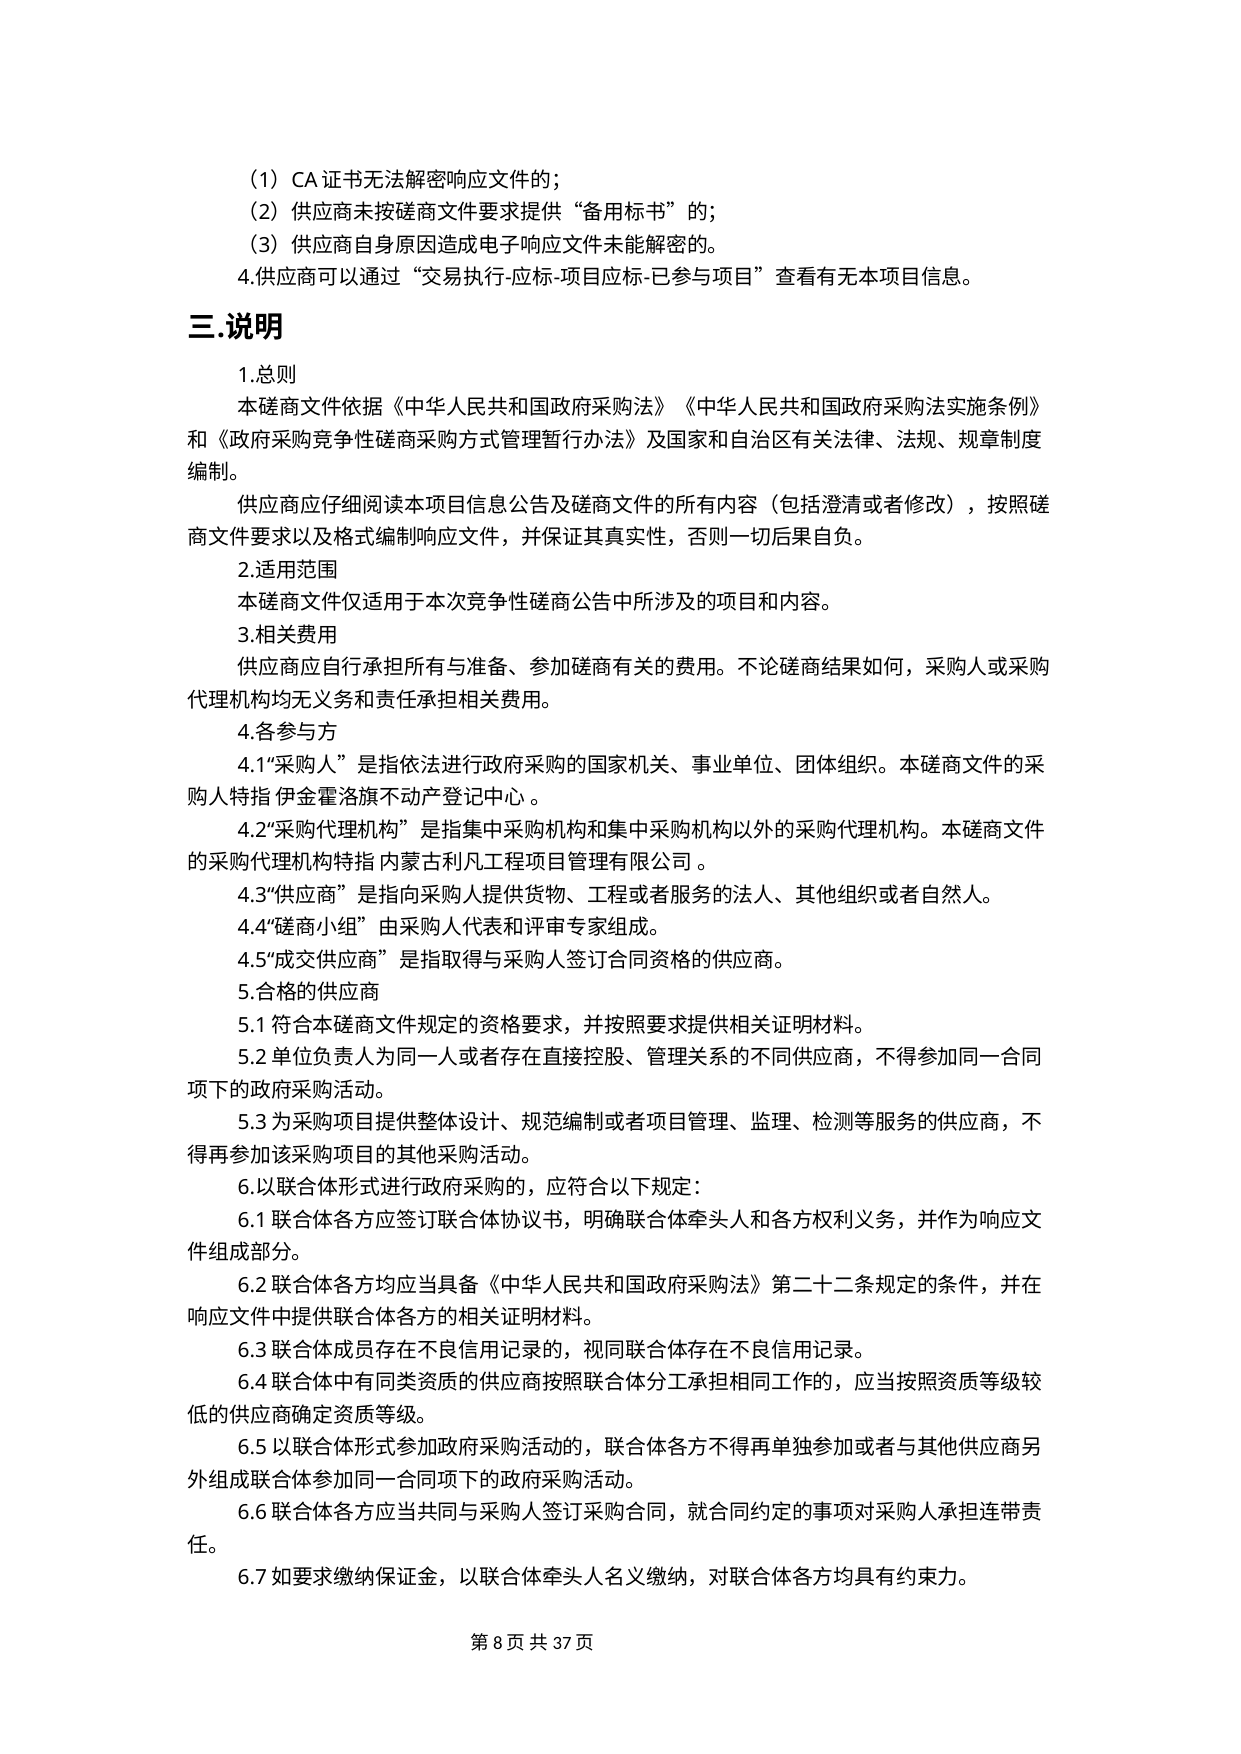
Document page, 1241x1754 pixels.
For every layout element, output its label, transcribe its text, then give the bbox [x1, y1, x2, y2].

text 6.6联合体各方应当共同与采购人签订采购合同，就合同约定的事项对采购人承担连带责任。 [187, 1494, 1053, 1559]
text （1）CA证书无法解密响应文件的； [187, 162, 1053, 194]
text 4.供应商可以通过“交易执行-应标-项目应标-已参与项目”查看有无本项目信息。 [187, 259, 1053, 292]
text 3.相关费用 [187, 617, 1053, 649]
text 4.2“采购代理机构”是指集中采购机构和集中采购机构以外的采购代理机构。本磋商文件的采购代理机构特指 内蒙古利凡工程项目管理有限公司 。 [187, 812, 1053, 877]
text 供应商应仔细阅读本项目信息公告及磋商文件的所有内容（包括澄清或者修改），按照磋商文件要求以及格式编制响应文件，并保证其真实性，否则一切后果自负。 [187, 487, 1053, 552]
text 1.总则 [187, 357, 1053, 389]
text 5.1符合本磋商文件规定的资格要求，并按照要求提供相关证明材料。 [187, 1007, 1053, 1039]
text 本磋商文件依据《中华人民共和国政府采购法》《中华人民共和国政府采购法实施条例》和《政府采购竞争性磋商采购方式管理暂行办法》及国家和自治区有关法律、法规、规章制度编制。 [187, 389, 1053, 487]
text 6.4联合体中有同类资质的供应商按照联合体分工承担相同工作的，应当按照资质等级较低的供应商确定资质等级。 [187, 1364, 1053, 1429]
text 6.5以联合体形式参加政府采购活动的，联合体各方不得再单独参加或者与其他供应商另外组成联合体参加同一合同项下的政府采购活动。 [187, 1429, 1053, 1494]
text 4.1“采购人”是指依法进行政府采购的国家机关、事业单位、团体组织。本磋商文件的采购人特指 伊金霍洛旗不动产登记中心 。 [187, 747, 1053, 812]
text 6.以联合体形式进行政府采购的，应符合以下规定： [187, 1169, 1053, 1202]
text 5.合格的供应商 [187, 974, 1053, 1007]
text 三.说明 [187, 292, 1053, 357]
text 6.7如要求缴纳保证金，以联合体牵头人名义缴纳，对联合体各方均具有约束力。 [187, 1559, 1053, 1592]
text 4.4“磋商小组”由采购人代表和评审专家组成。 [187, 909, 1053, 942]
text 2.适用范围 [187, 552, 1053, 584]
text 6.2联合体各方均应当具备《中华人民共和国政府采购法》第二十二条规定的条件，并在响应文件中提供联合体各方的相关证明材料。 [187, 1267, 1053, 1332]
text 6.3联合体成员存在不良信用记录的，视同联合体存在不良信用记录。 [187, 1332, 1053, 1364]
text 5.2单位负责人为同一人或者存在直接控股、管理关系的不同供应商，不得参加同一合同项下的政府采购活动。 [187, 1039, 1053, 1104]
text 5.3为采购项目提供整体设计、规范编制或者项目管理、监理、检测等服务的供应商，不得再参加该采购项目的其他采购活动。 [187, 1104, 1053, 1169]
text 6.1联合体各方应签订联合体协议书，明确联合体牵头人和各方权利义务，并作为响应文件组成部分。 [187, 1202, 1053, 1267]
text 供应商应自行承担所有与准备、参加磋商有关的费用。不论磋商结果如何，采购人或采购代理机构均无义务和责任承担相关费用。 [187, 649, 1053, 714]
text （3）供应商自身原因造成电子响应文件未能解密的。 [187, 227, 1053, 259]
text 4.5“成交供应商”是指取得与采购人签订合同资格的供应商。 [187, 942, 1053, 974]
text 本磋商文件仅适用于本次竞争性磋商公告中所涉及的项目和内容。 [187, 584, 1053, 617]
text 4.各参与方 [187, 714, 1053, 747]
text 4.3“供应商”是指向采购人提供货物、工程或者服务的法人、其他组织或者自然人。 [187, 877, 1053, 909]
text （2）供应商未按磋商文件要求提供“备用标书”的； [187, 194, 1053, 227]
